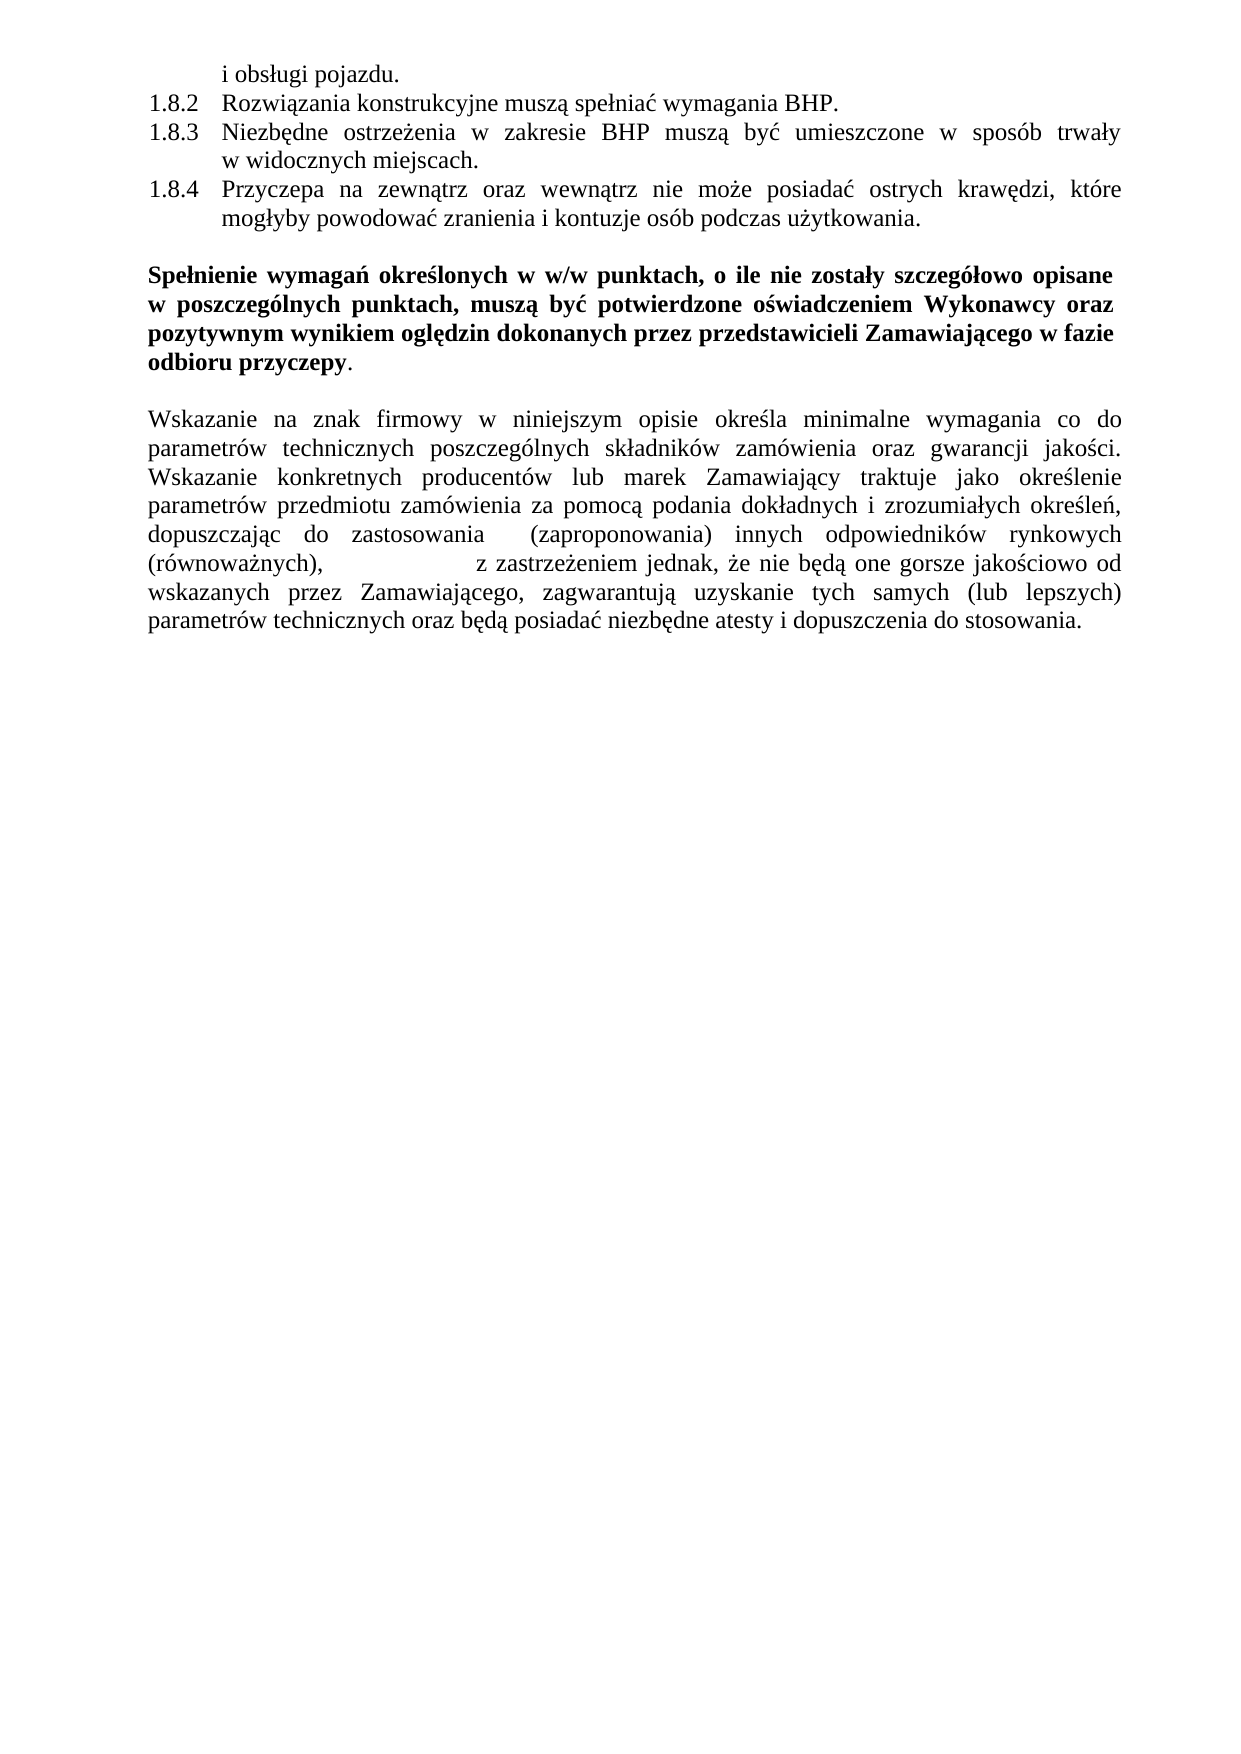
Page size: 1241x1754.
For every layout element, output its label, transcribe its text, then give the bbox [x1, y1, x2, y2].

text 1.8.2 Rozwiązania konstrukcyjne muszą spełniać wymagania BHP. [149, 88, 1122, 117]
text Wskazanie na znak firmowy w niniejszym opisie określa minimalne wymagania co do parametrów technicznych poszczególnych składników zamówienia oraz gwarancji jakości. Wskazanie konkretnych producentów lub marek Zamawiający traktuje jako określenie parametrów przedmiotu zamówienia za pomocą podania dokładnych i zrozumiałych określeń, dopuszczając do zastosowania (zaproponowania) innych odpowiedników rynkowych (równoważnych), z zastrzeżeniem jednak, że nie będą one gorsze jakościowo od wskazanych przez Zamawiającego, zagwarantują uzyskanie tych samych (lub lepszych) parametrów technicznych oraz będą posiadać niezbędne atesty i dopuszczenia do stosowania. [148, 404, 1122, 634]
text 1.8.4 Przyczepa na zewnątrz oraz wewnątrz nie może posiadać ostrych krawędzi, które mogłyby powodować zranienia i kontuzje osób podczas użytkowania. [149, 174, 1122, 232]
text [149, 59, 1122, 88]
text 1.8.3 Niezbędne ostrzeżenia w zakresie BHP muszą być umieszczone w sposób trwały w widocznych miejscach. [149, 117, 1122, 174]
text Spełnienie wymagań określonych w w/w punktach, o ile nie zostały szczegółowo opisane w poszczególnych punktach, muszą być potwierdzone oświadczeniem Wykonawcy oraz pozytywnym wynikiem oględzin dokonanych przez przedstawicieli Zamawiającego w fazie odbioru przyczepy. [148, 260, 1115, 375]
